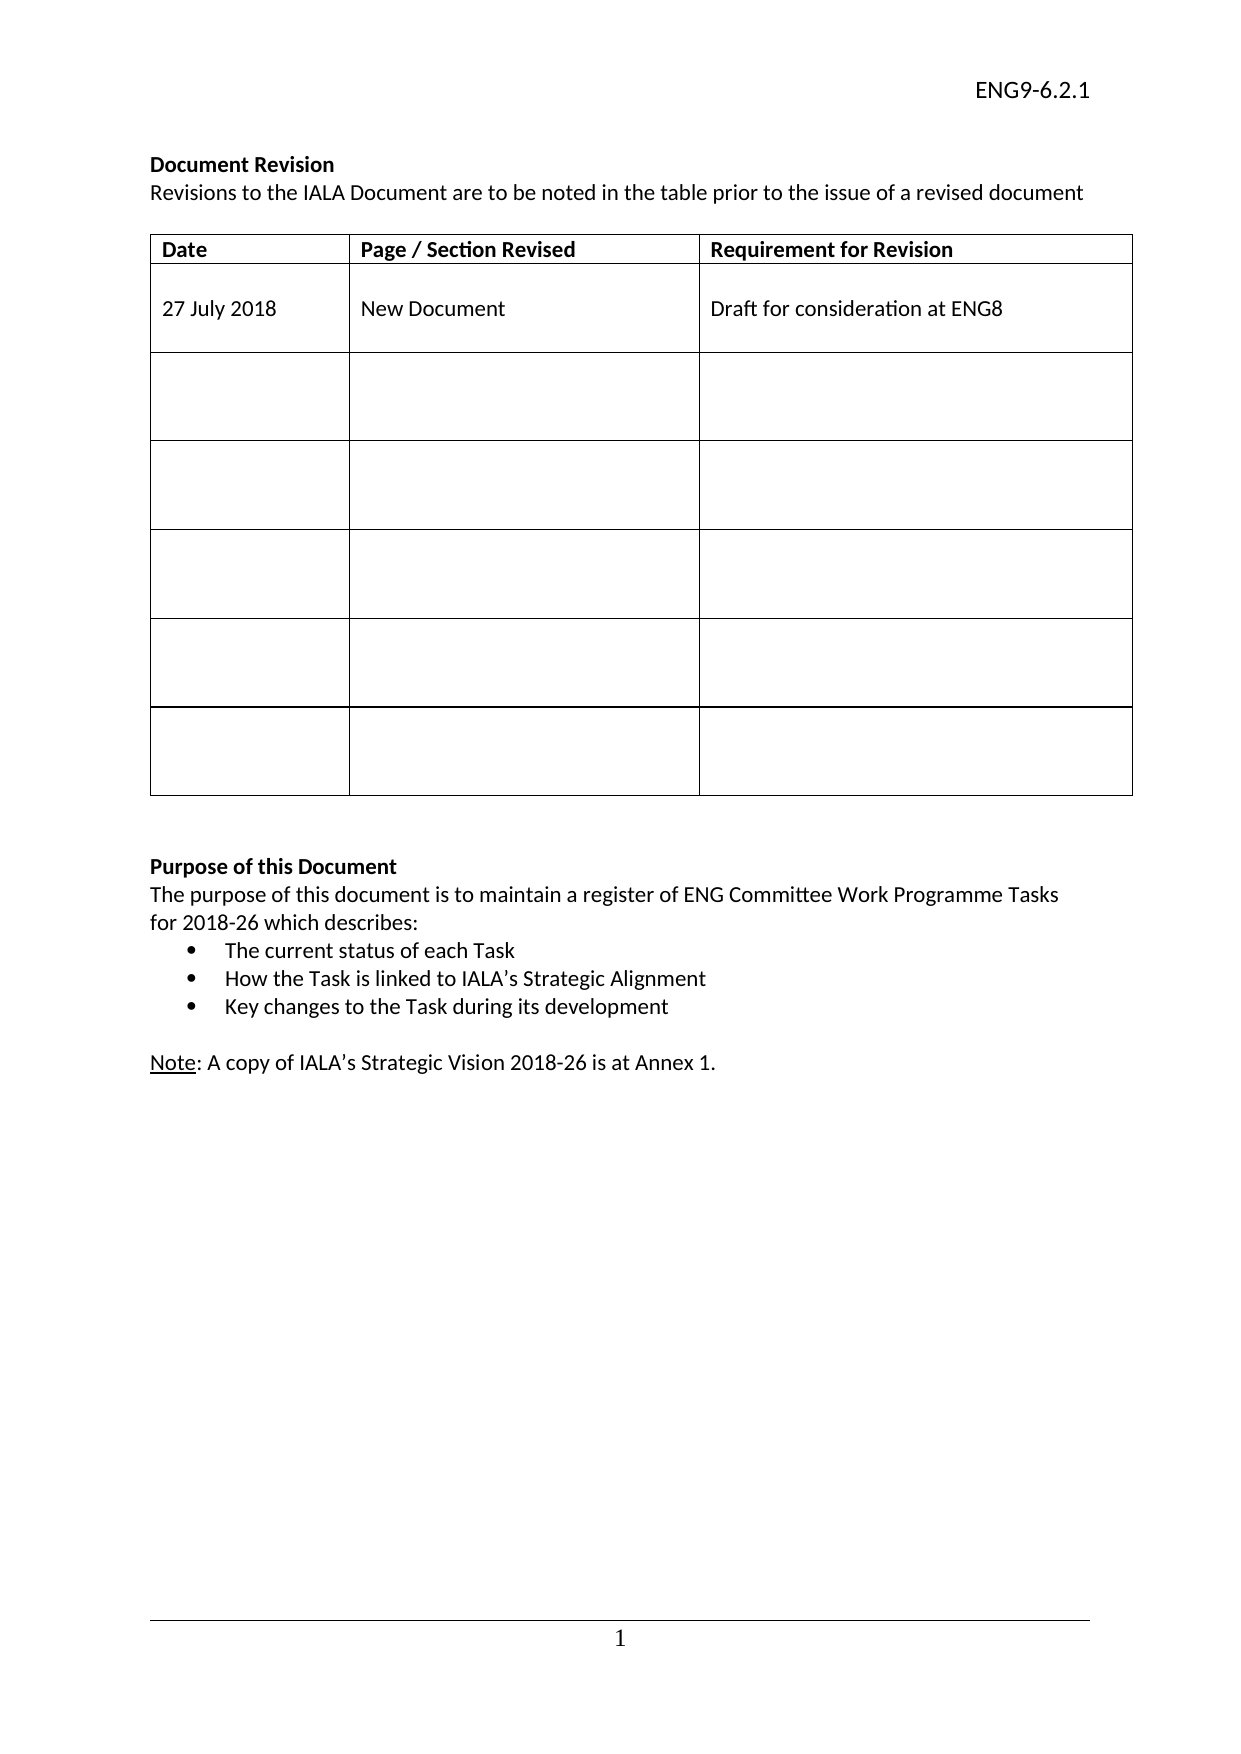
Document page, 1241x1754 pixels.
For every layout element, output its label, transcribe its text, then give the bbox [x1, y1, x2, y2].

text The purpose of this document is to maintain a register of ENG Committee Work Programme Tasks for 2018-26 which describes: [150, 880, 1090, 936]
table_cell [350, 530, 699, 618]
list Key changes to the Task during its development [187, 992, 1090, 1020]
table_cell [151, 708, 349, 795]
table_cell [700, 441, 1132, 529]
text Revisions to the IALA Document are to be noted in the table prior to the issue of a revised document [150, 178, 1090, 206]
table_header Page / Section Revised [350, 235, 699, 263]
table_header Requirement for Revision [700, 235, 1132, 263]
list How the Task is linked to IALA’s Strategic Alignment [187, 964, 1090, 992]
table_cell [700, 353, 1132, 440]
table_cell [151, 619, 349, 706]
text Note: A copy of IALA’s Strategic Vision 2018-26 is at Annex 1. [150, 1048, 1090, 1076]
table_cell [350, 619, 699, 706]
table_cell [700, 530, 1132, 618]
table_cell [700, 708, 1132, 795]
table_cell [151, 441, 349, 529]
table_header Date [151, 235, 349, 263]
table_cell [151, 353, 349, 440]
table_cell 27 July 2018 [151, 264, 349, 352]
text Document Revision [150, 150, 1090, 178]
text Purpose of this Document [150, 852, 1090, 880]
table_cell [151, 530, 349, 618]
table_cell Draft for consideration at ENG8 [700, 264, 1132, 352]
table_cell [700, 619, 1132, 706]
list The current status of each Task [187, 936, 1090, 964]
table_cell New Document [350, 264, 699, 352]
table_cell [350, 353, 699, 440]
table_cell [350, 708, 699, 795]
table_cell [350, 441, 699, 529]
